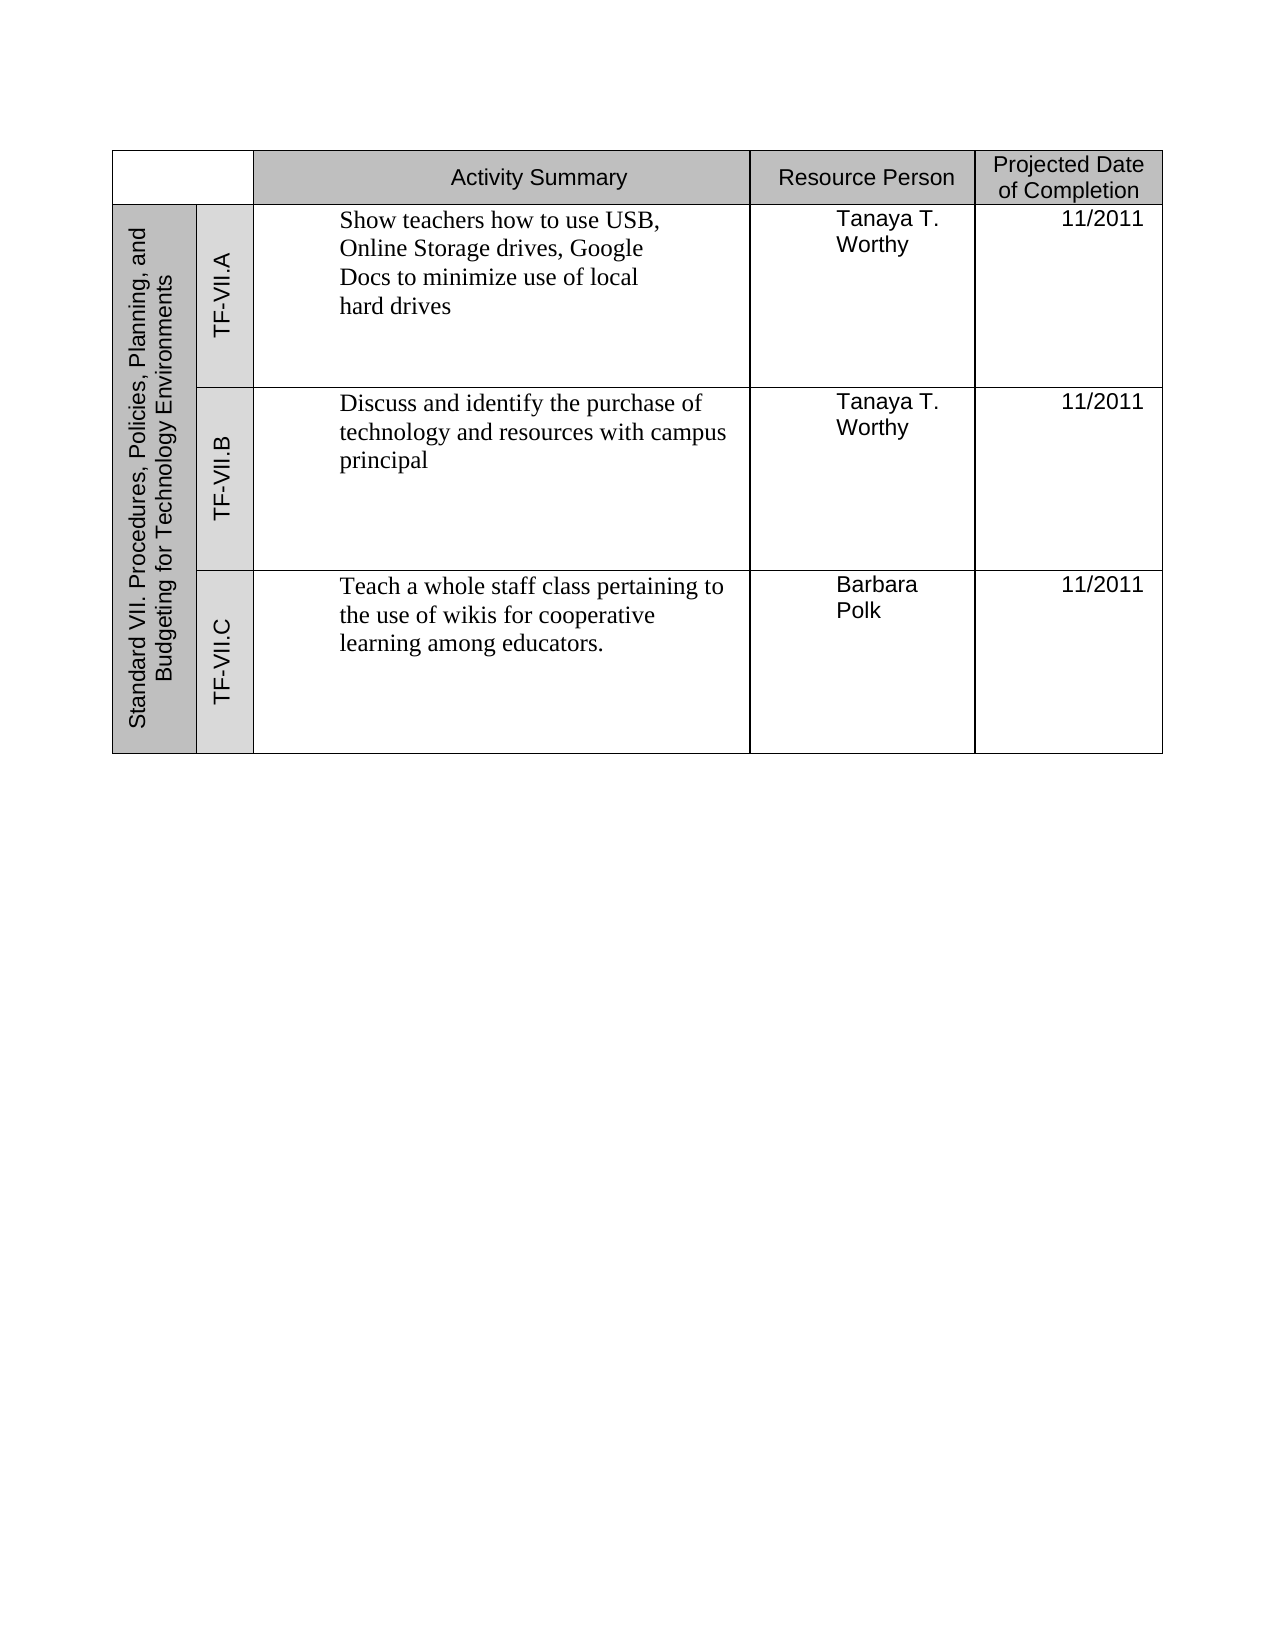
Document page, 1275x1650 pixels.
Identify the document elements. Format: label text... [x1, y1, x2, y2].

table_cell Discuss and identify the purchase of technology and resources with campus principal [254, 388, 749, 570]
table_header Activity Summary [254, 151, 749, 204]
table_cell Tanaya T. Worthy [751, 205, 974, 387]
table_cell TF-VII.C [197, 571, 253, 753]
table_header Resource Person [751, 151, 974, 204]
table_cell 11/2011 [976, 388, 1162, 570]
table_cell 11/2011 [976, 571, 1162, 753]
table_cell 11/2011 [976, 205, 1162, 387]
table_cell TF-VII.B [197, 388, 253, 570]
table_cell TF-VII.A [197, 205, 253, 387]
table_cell Barbara Polk [751, 571, 974, 753]
table_header Projected Date of Completion [976, 151, 1162, 204]
table_header [113, 151, 253, 204]
table_cell Tanaya T. Worthy [751, 388, 974, 570]
table_cell Standard VII. Procedures, Policies, Planning, and Budgeting for Technology Environments [113, 205, 196, 753]
table_cell Teach a whole staff class pertaining to the use of wikis for cooperative learning among educators. [254, 571, 749, 753]
table_cell Show teachers how to use USB, Online Storage drives, Google Docs to minimize use of local hard drives [254, 205, 749, 387]
